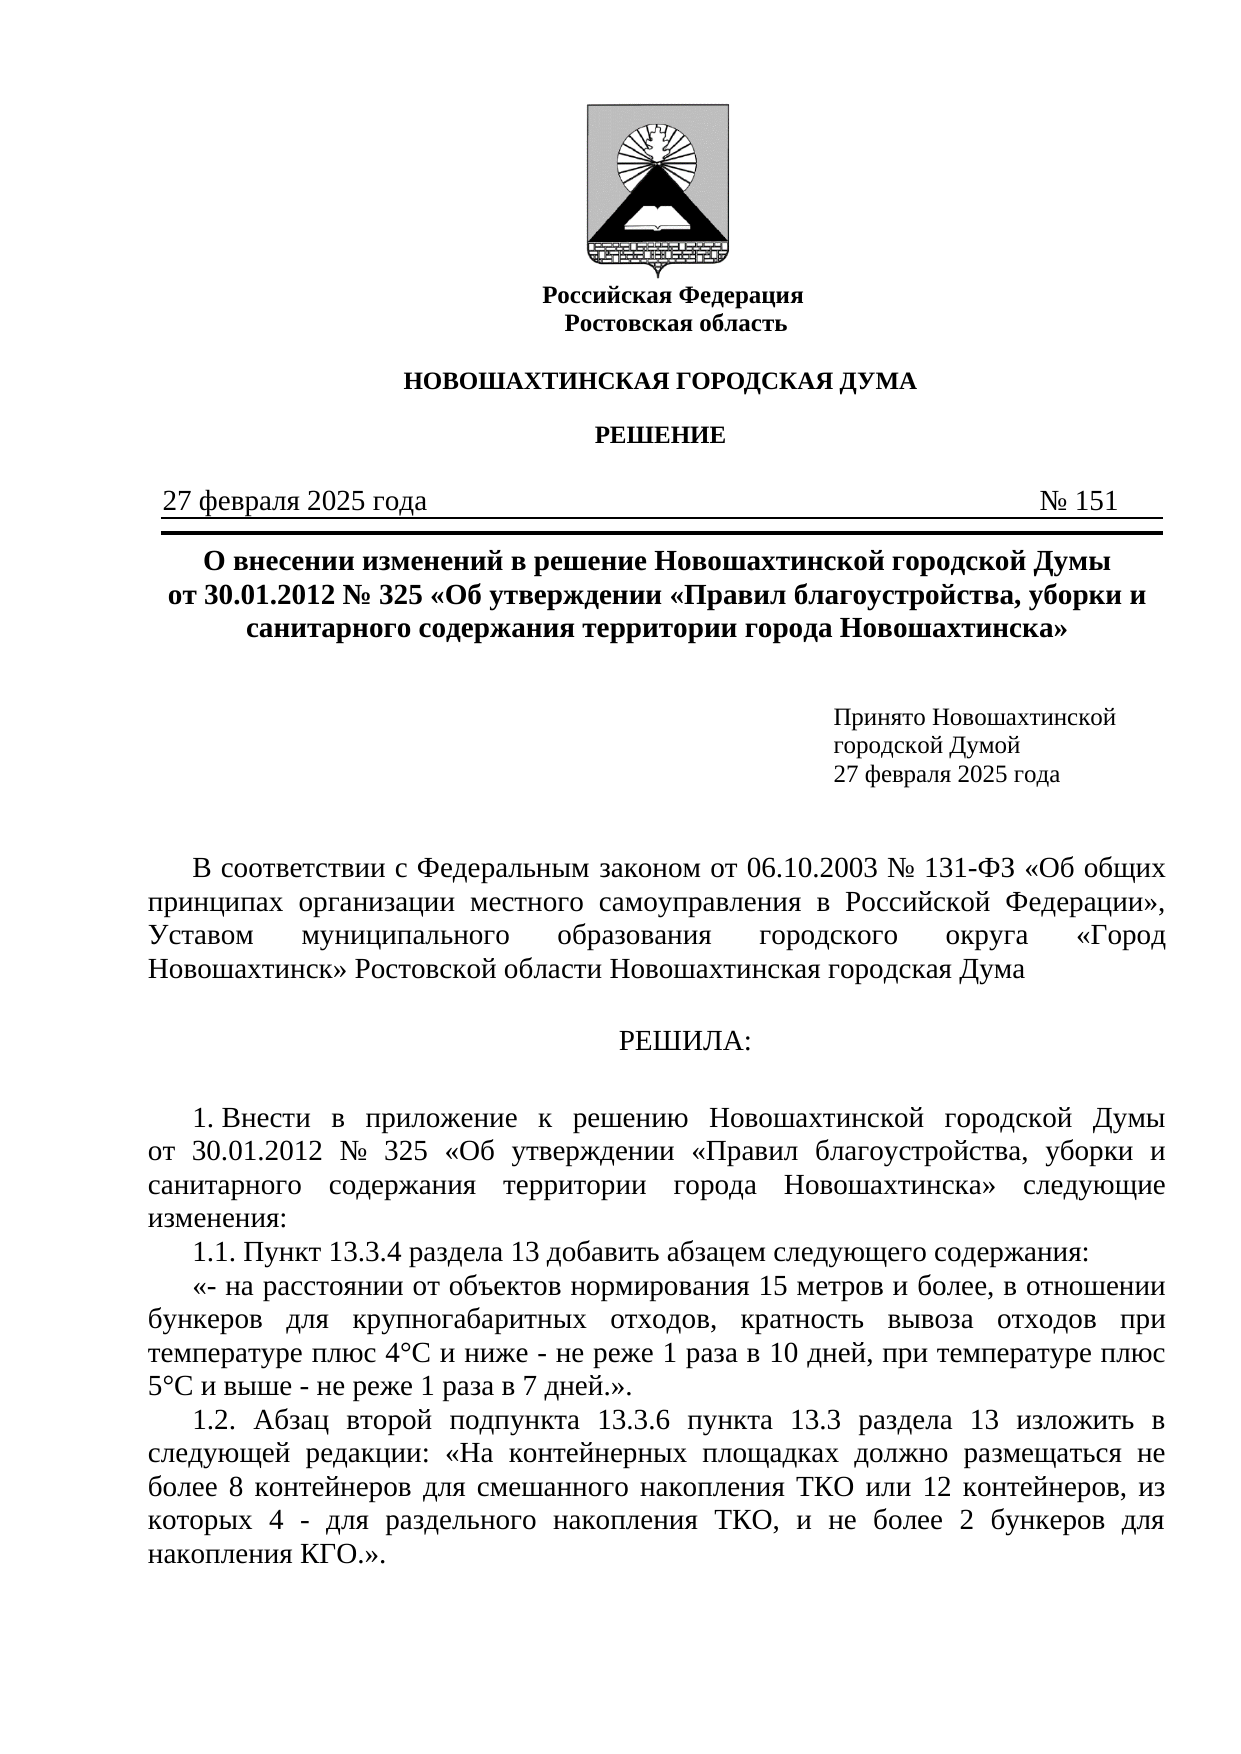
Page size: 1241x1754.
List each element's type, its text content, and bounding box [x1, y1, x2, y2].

text РЕШИЛА: [148, 1023, 1167, 1056]
subtitle РЕШЕНИЕ [148, 420, 1167, 448]
list Внести в приложение к решению Новошахтинской городской Думы от 30.01.2012 № 325 «Об утверждении «Правил благоустройства, уборки и санитарного содержания территории города Новошахтинска» следующие изменения: [148, 1100, 1167, 1234]
text Принято Новошахтинской [783, 702, 1167, 730]
picture [585, 103, 730, 280]
text Ростовская область [148, 308, 1167, 337]
text «- на расстоянии от объектов нормирования 15 метров и более, в отношении бункеров для крупногабаритных отходов, кратность вывоза отходов при температуре плюс 4°С и ниже - не реже 1 раза в 10 дней, при температуре плюс 5°С и выше - не реже 1 раза в 7 дней.». [148, 1268, 1167, 1402]
title О внесении изменений в решение Новошахтинской городской Думы от 30.01.2012 № 325 «Об утверждении «Правил благоустройства, уборки и санитарного содержания территории города Новошахтинска» [148, 543, 1167, 644]
text 1.2. Абзац второй подпункта 13.3.6 пункта 13.3 раздела 13 изложить в следующей редакции: «На контейнерных площадках должно размещаться не более 8 контейнеров для смешанного накопления ТКО или 12 контейнеров, из которых 4 - для раздельного накопления ТКО, и не более 2 бункеров для накопления КГО.». [148, 1402, 1167, 1569]
text В соответствии с Федеральным законом от 06.10.2003 № 131-ФЗ «Об общих принципах организации местного самоуправления в Российской Федерации», Уставом муниципального образования городского округа «Город Новошахтинск» Ростовской области Новошахтинская городская Дума [148, 850, 1167, 984]
text 27 февраля 2025 года [783, 759, 1167, 788]
text 27 февраля 2025 года № 151 [148, 483, 1167, 517]
text городской Думой [783, 730, 1167, 759]
subtitle НОВОШАХТИНСКАЯ ГОРОДСКАЯ ДУМА [148, 366, 1167, 395]
subtitle Российская Федерация [148, 280, 1167, 308]
text 1.1. Пункт 13.3.4 раздела 13 добавить абзацем следующего содержания: [192, 1234, 1167, 1268]
